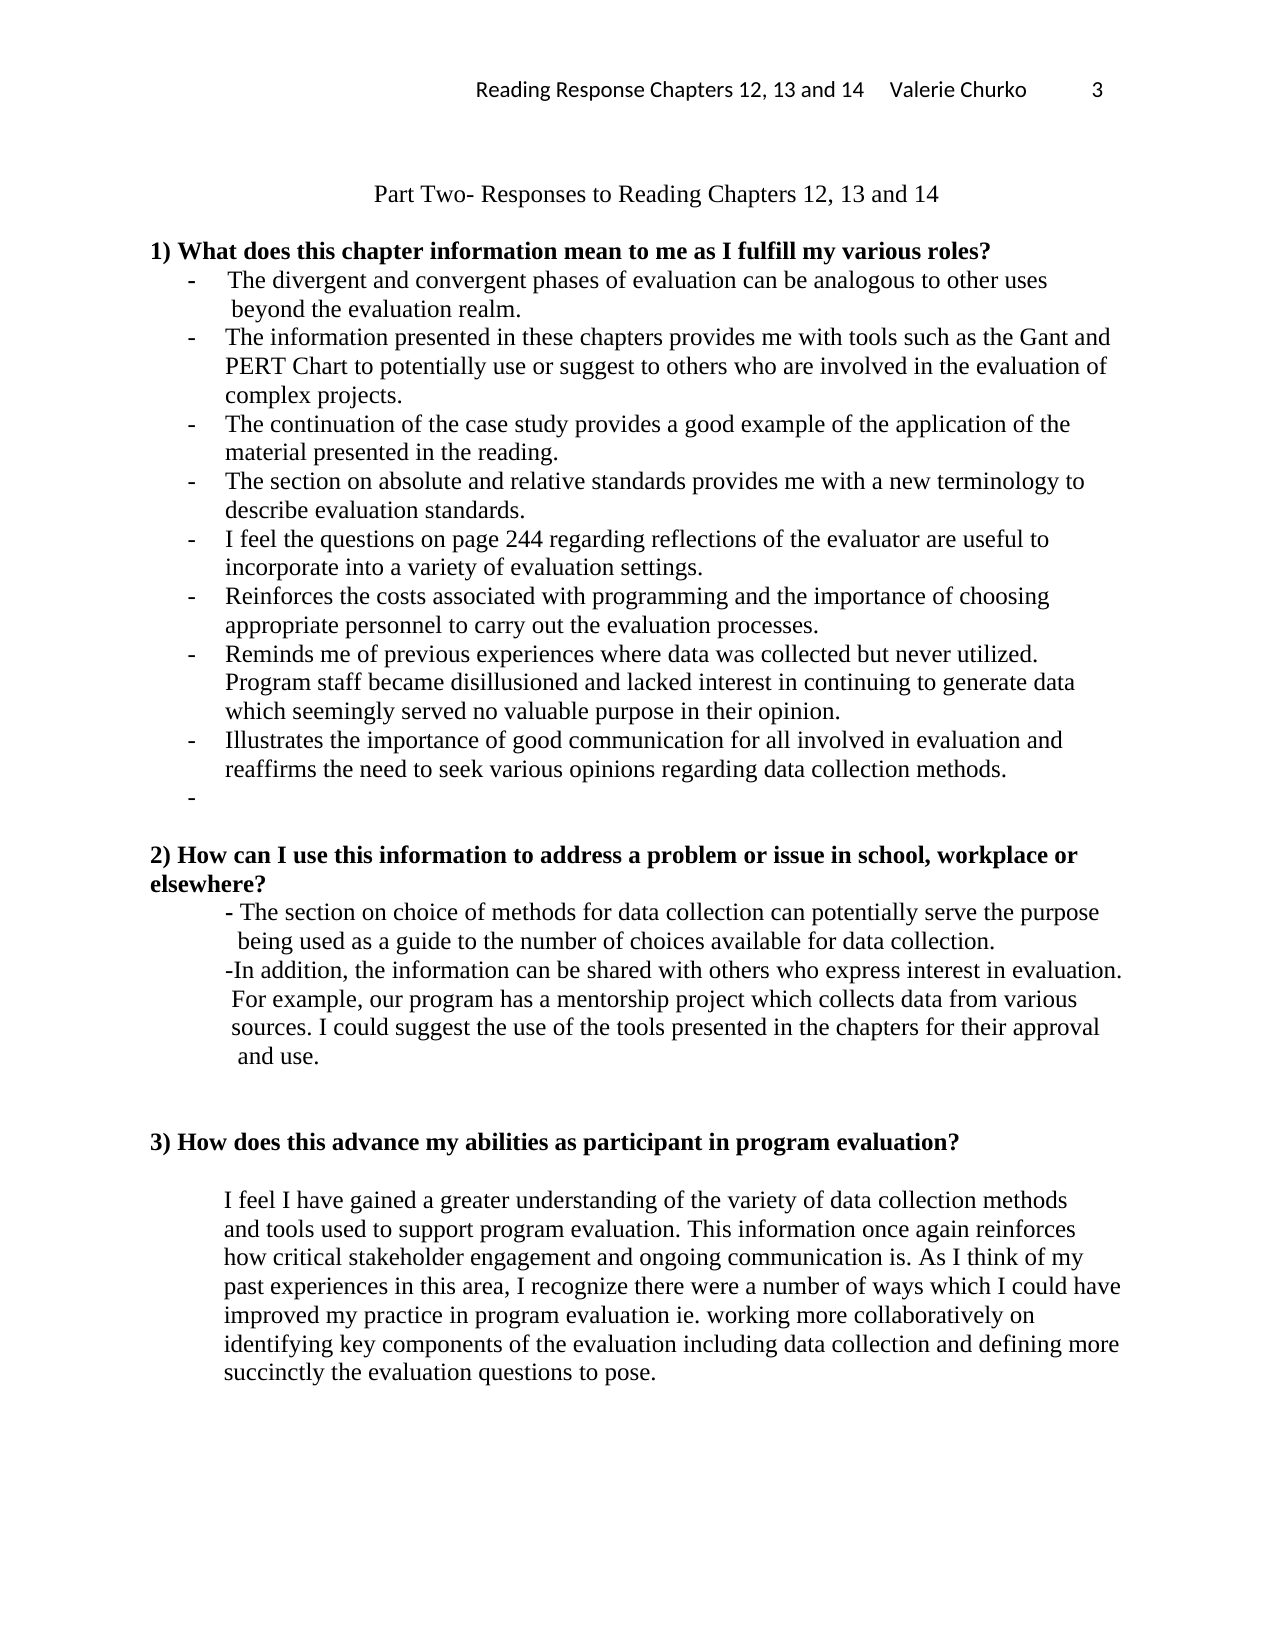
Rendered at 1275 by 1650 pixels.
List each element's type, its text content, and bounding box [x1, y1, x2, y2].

text 1) What does this chapter information mean to me as I fulfill my various roles? [150, 236, 1125, 265]
list The continuation of the case study provides a good example of the application of the material presented in the reading. [187, 409, 1125, 466]
list Reminds me of previous experiences where data was collected but never utilized. Program staff became disillusioned and lacked interest in continuing to generate data which seemingly served no valuable purpose in their opinion. [187, 639, 1125, 725]
text sources. I could suggest the use of the tools presented in the chapters for their approval [150, 1012, 1125, 1041]
list I feel the questions on page 244 regarding reflections of the evaluator are useful to incorporate into a variety of evaluation settings. [187, 524, 1125, 581]
text -In addition, the information can be shared with others who express interest in evaluation. [150, 955, 1125, 984]
text - The section on choice of methods for data collection can potentially serve the purpose [150, 897, 1125, 926]
text and use. [150, 1041, 1125, 1070]
list The information presented in these chapters provides me with tools such as the Gant and PERT Chart to potentially use or suggest to others who are involved in the evaluation of complex projects. [187, 322, 1125, 409]
list Illustrates the importance of good communication for all involved in evaluation and reaffirms the need to seek various opinions regarding data collection methods. [187, 725, 1125, 782]
text 3) How does this advance my abilities as participant in program evaluation? [150, 1127, 1125, 1156]
list Reinforces the costs associated with programming and the importance of choosing appropriate personnel to carry out the evaluation processes. [187, 581, 1125, 639]
text Part Two- Responses to Reading Chapters 12, 13 and 14 [187, 179, 1125, 207]
text - The divergent and convergent phases of evaluation can be analogous to other uses [150, 265, 1125, 294]
text I feel I have gained a greater understanding of the variety of data collection methods and tools used to support program evaluation. This information once again reinforces how critical stakeholder engagement and ongoing communication is. As I think of my past experiences in this area, I recognize there were a number of ways which I could have improved my practice in program evaluation ie. working more collaboratively on identifying key components of the evaluation including data collection and defining more succinctly the evaluation questions to pose. [223, 1185, 1125, 1386]
list The section on absolute and relative standards provides me with a new terminology to describe evaluation standards. [187, 466, 1125, 524]
text beyond the evaluation realm. [150, 294, 1125, 322]
text For example, our program has a mentorship project which collects data from various [150, 984, 1125, 1012]
text 2) How can I use this information to address a problem or issue in school, workplace or elsewhere? [150, 840, 1125, 897]
text being used as a guide to the number of choices available for data collection. [150, 926, 1125, 955]
